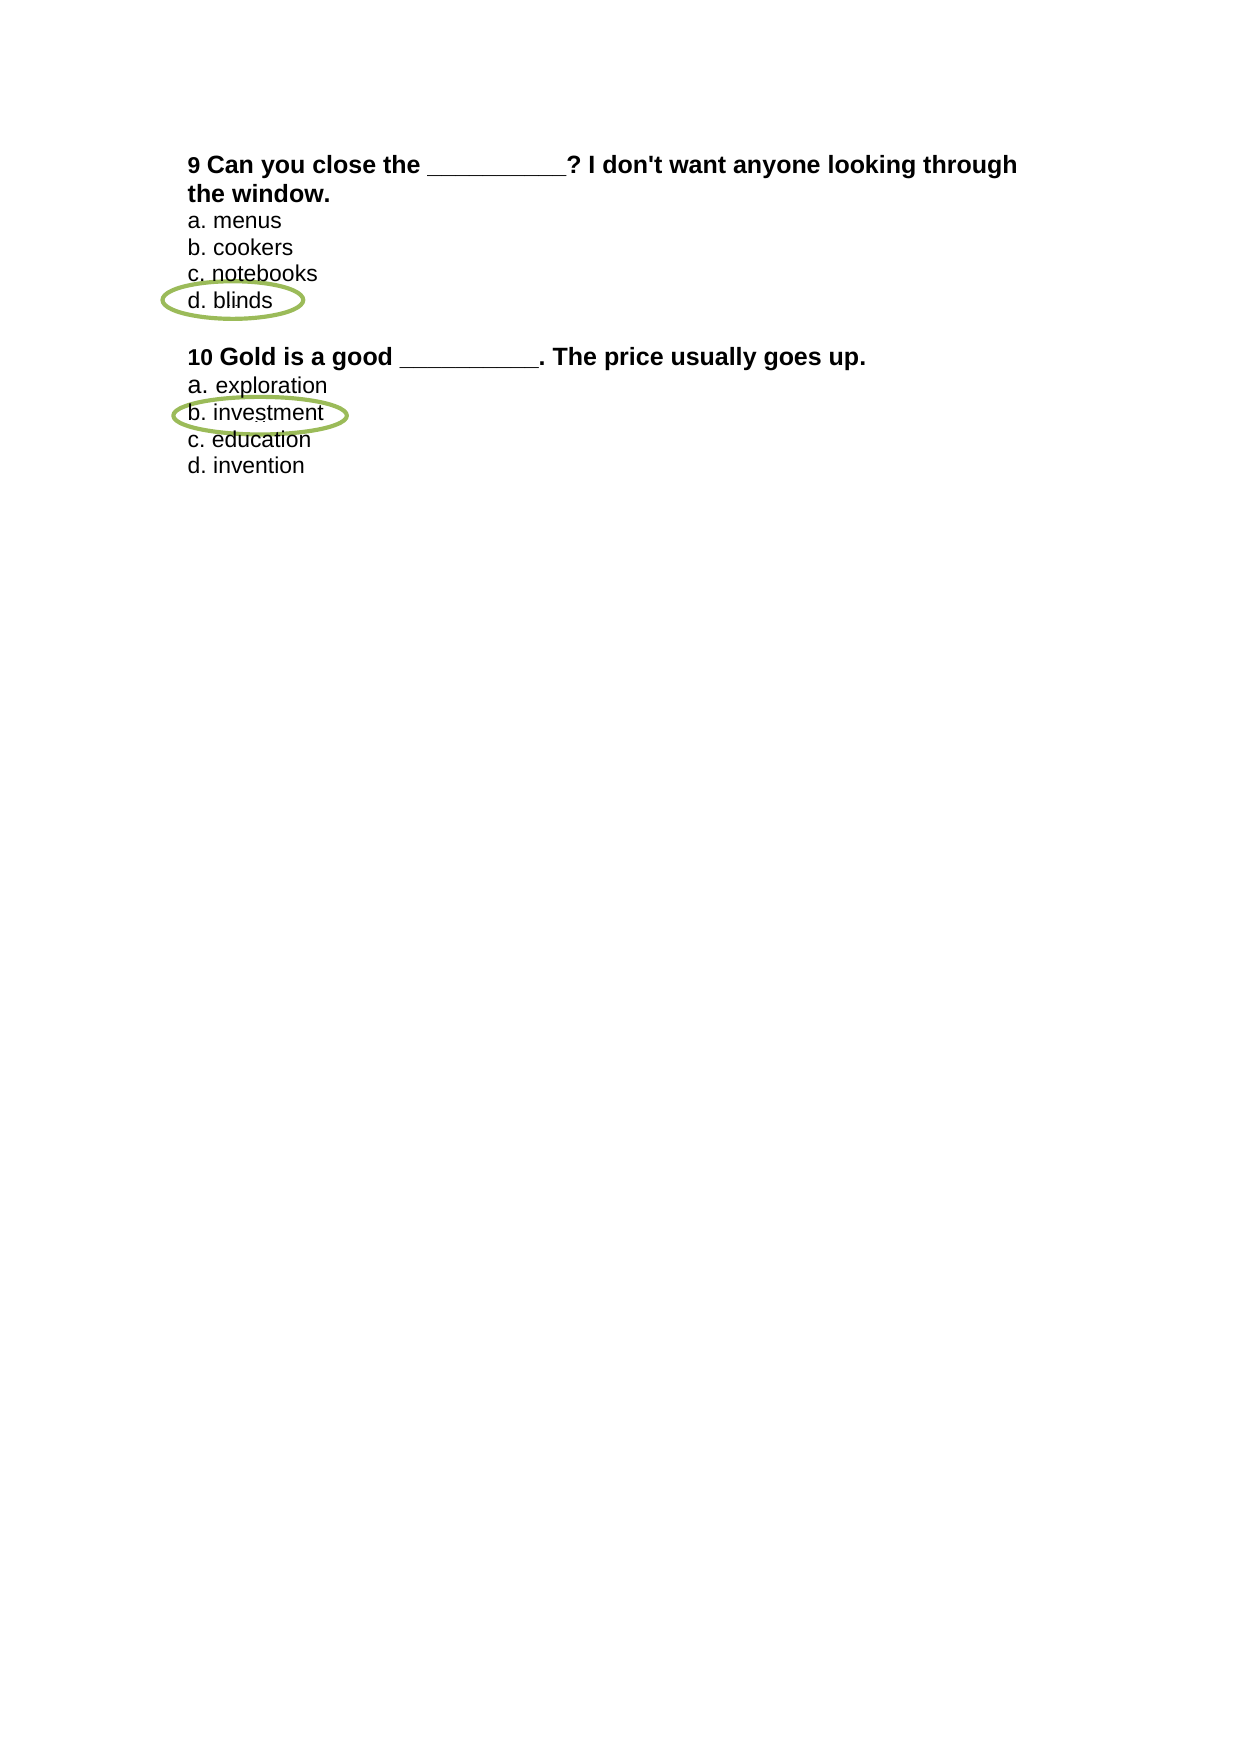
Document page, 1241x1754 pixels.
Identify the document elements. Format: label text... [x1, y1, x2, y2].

text a. menus [187, 207, 1053, 234]
text a. exploration [187, 370, 1053, 399]
text d. blinds [187, 287, 1053, 313]
text c. notebooks [187, 260, 1053, 287]
text b. investment [187, 399, 1053, 426]
text b. cookers [187, 234, 1053, 260]
text 9 Can you close the __________? I don't want anyone looking through the window. [187, 150, 1053, 207]
text c. education [187, 426, 1053, 452]
text d. invention [187, 452, 1053, 478]
text 10 Gold is a good __________. The price usually goes up. [187, 342, 1053, 370]
